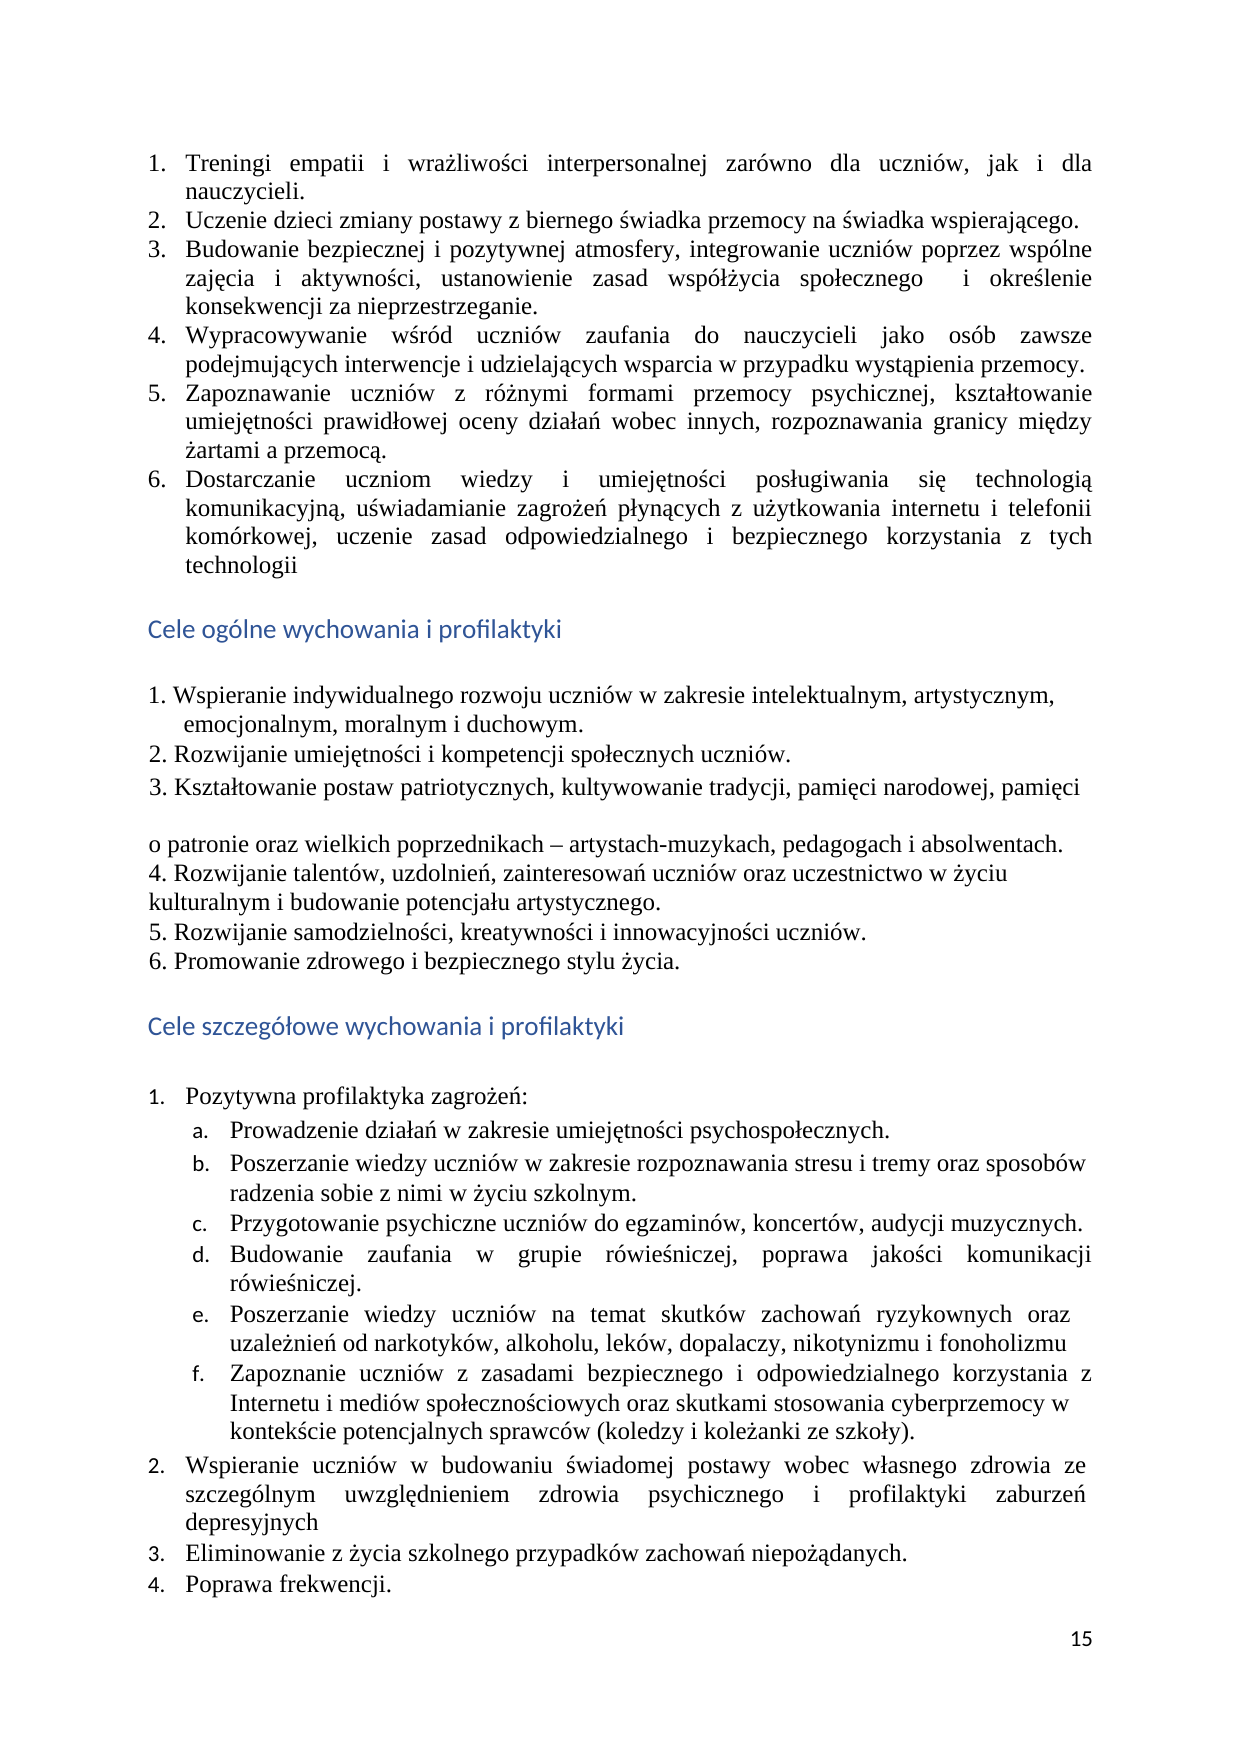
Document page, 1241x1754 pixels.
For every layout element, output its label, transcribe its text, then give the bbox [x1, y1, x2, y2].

text 5. Rozwijanie samodzielności, kreatywności i innowacyjności uczniów. 6. Promowanie zdrowego i bezpiecznego stylu życia. [148, 917, 871, 974]
text 1. Wspieranie indywidualnego rozwoju uczniów w zakresie intelektualnym, artystycznym, emocjonalnym, moralnym i duchowym. [148, 680, 1093, 737]
list Pozytywna profilaktyka zagrożeń: [148, 1081, 1093, 1111]
list Poszerzanie wiedzy uczniów w zakresie rozpoznawania stresu i tremy oraz sposobów radzenia sobie z nimi w życiu szkolnym. [192, 1148, 1093, 1206]
list Budowanie zaufania w grupie rówieśniczej, poprawa jakości komunikacji rówieśniczej. [192, 1239, 1093, 1297]
list Budowanie bezpiecznej i pozytywnej atmosfery, integrowanie uczniów poprzez wspólne zajęcia i aktywności, ustanowienie zasad współżycia społecznego i określenie konsekwencji za nieprzestrzeganie. [148, 234, 1093, 320]
list Zapoznanie uczniów z zasadami bezpiecznego i odpowiedzialnego korzystania z Internetu i mediów społecznościowych oraz skutkami stosowania cyberprzemocy w [192, 1358, 1093, 1416]
list Uczenie dzieci zmiany postawy z biernego świadka przemocy na świadka wspierającego. [148, 205, 1093, 234]
subtitle Cele ogólne wychowania i profilaktyki [148, 612, 1093, 645]
list Eliminowanie z życia szkolnego przypadków zachowań niepożądanych. [148, 1538, 939, 1567]
list Poszerzanie wiedzy uczniów na temat skutków zachowań ryzykownych oraz uzależnień od narkotyków, alkoholu, leków, dopalaczy, nikotynizmu i fonoholizmu [192, 1299, 1093, 1357]
text 3. Kształtowanie postaw patriotycznych, kultywowanie tradycji, pamięci narodowej, pamięci o patronie oraz wielkich poprzednikach – artystach-muzykach, pedagogach i absolwentach. 4. Rozwijanie talentów, uzdolnień, zainteresowań uczniów oraz uczestnictwo w życiu kulturalnym i budowanie potencjału artystycznego. [148, 772, 1093, 915]
list Przygotowanie psychiczne uczniów do egzaminów, koncertów, audycji muzycznych. [192, 1208, 1093, 1237]
list Wypracowywanie wśród uczniów zaufania do nauczycieli jako osób zawsze podejmujących interwencje i udzielających wsparcia w przypadku wystąpienia przemocy. [148, 320, 1093, 378]
list Dostarczanie uczniom wiedzy i umiejętności posługiwania się technologią komunikacyjną, uświadamianie zagrożeń płynących z użytkowania internetu i telefonii komórkowej, uczenie zasad odpowiedzialnego i bezpiecznego korzystania z tych technologii [148, 464, 1093, 579]
list Treningi empatii i wrażliwości interpersonalnej zarówno dla uczniów, jak i dla nauczycieli. [148, 148, 1093, 205]
list Zapoznawanie uczniów z różnymi formami przemocy psychicznej, kształtowanie umiejętności prawidłowej oceny działań wobec innych, rozpoznawania granicy między żartami a przemocą. [148, 378, 1093, 464]
text kontekście potencjalnych sprawców (koledzy i koleżanki ze szkoły). [229, 1416, 1093, 1445]
text 2. Rozwijanie umiejętności i kompetencji społecznych uczniów. [149, 739, 1093, 768]
list Prowadzenie działań w zakresie umiejętności psychospołecznych. [192, 1115, 1093, 1144]
list Poprawa frekwencji. [148, 1569, 939, 1598]
subtitle Cele szczegółowe wychowania i profilaktyki [148, 1009, 1093, 1042]
list Wspieranie uczniów w budowaniu świadomej postawy wobec własnego zdrowia ze szczególnym uwzględnieniem zdrowia psychicznego i profilaktyki zaburzeń depresyjnych [148, 1450, 1093, 1536]
